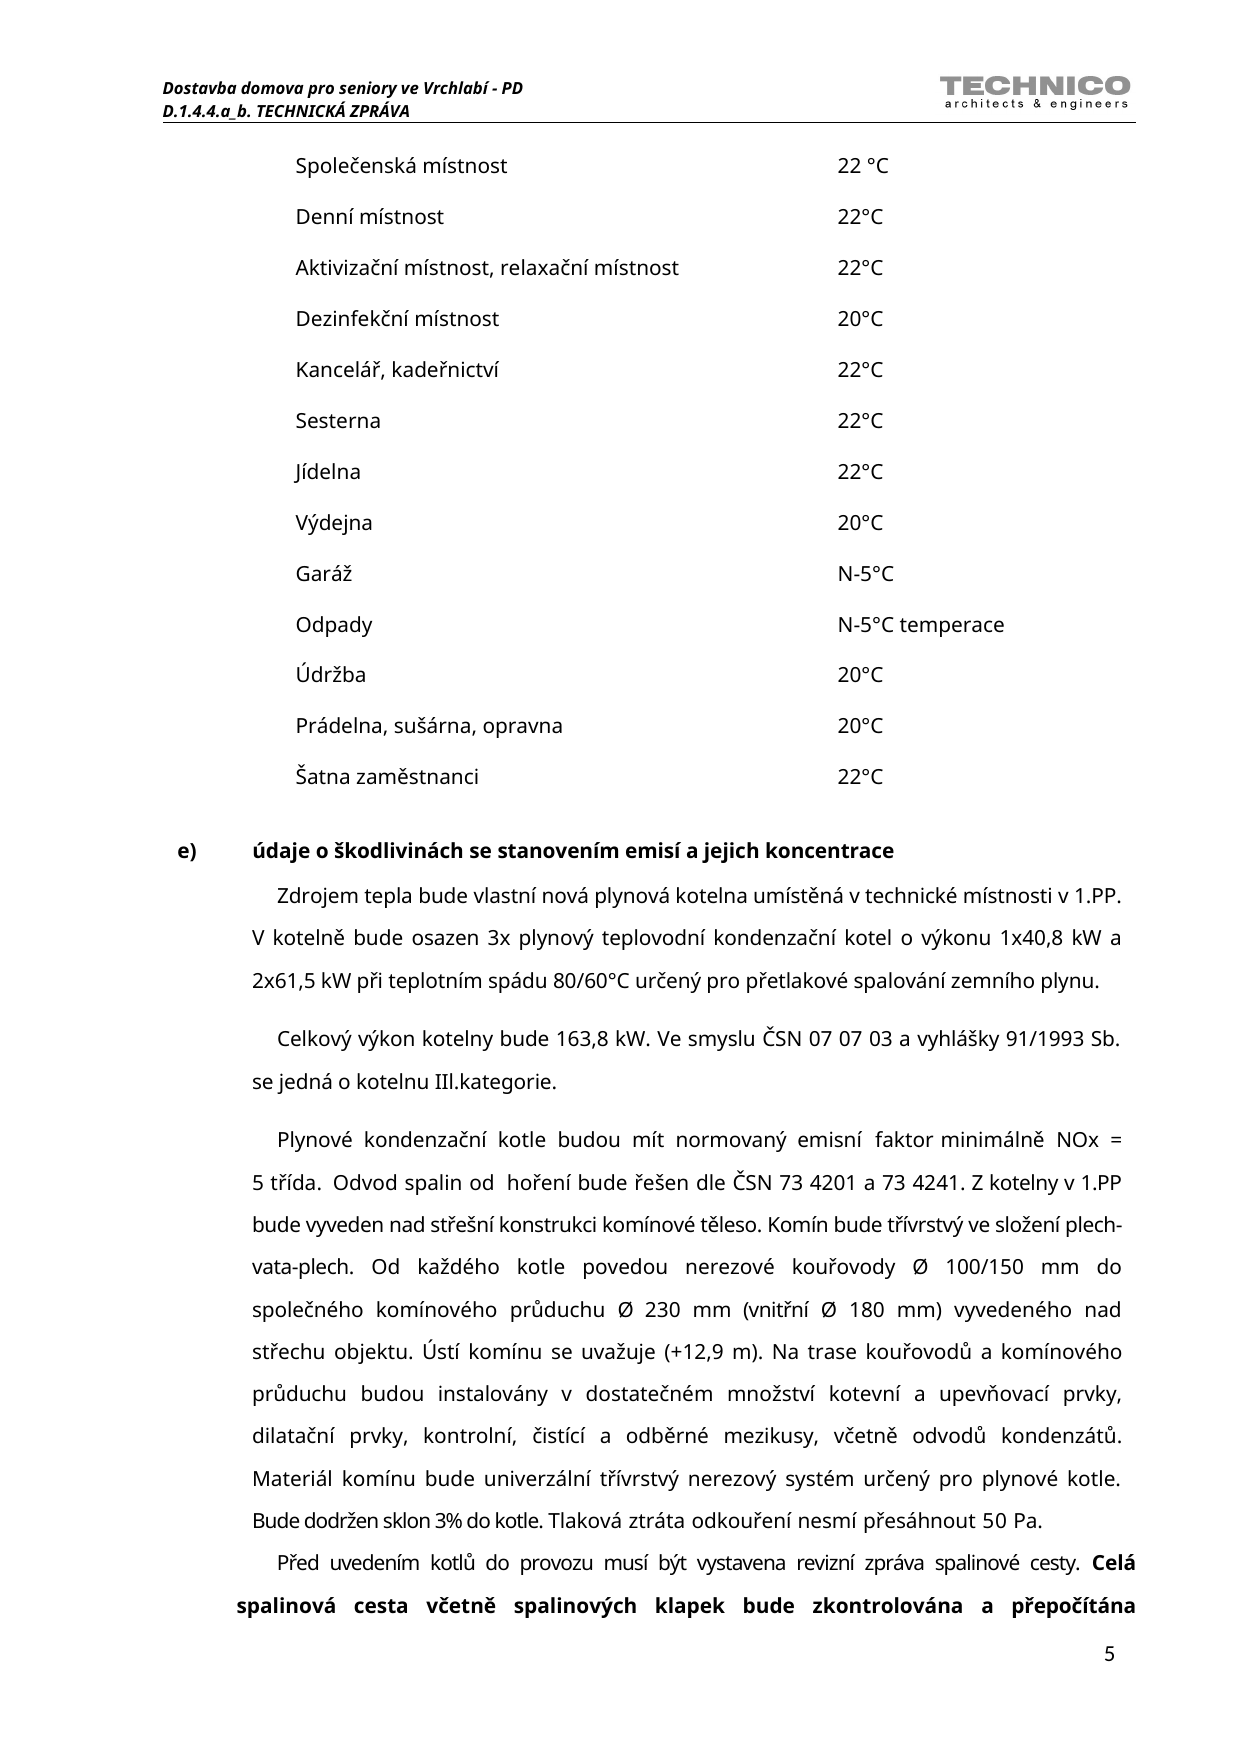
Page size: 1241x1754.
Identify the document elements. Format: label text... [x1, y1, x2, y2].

text Aktivizační místnost, relaxační místnost 22°C [237, 253, 1136, 282]
text Kancelář, kadeřnictví 22°C [237, 355, 1136, 383]
subtitle údaje o škodlivinách se stanovením emisí a jejich koncentrace [177, 836, 1136, 865]
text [236, 1548, 1136, 1619]
text Sesterna 22°C [237, 406, 1136, 434]
picture [934, 70, 1137, 115]
text Garáž N-5°C [237, 559, 1136, 587]
text Společenská místnost 22 °C [237, 151, 1136, 180]
text Údržba 20°C [237, 661, 1136, 689]
text Celkový výkon kotelny bude 163,8 kW. Ve smyslu ČSN 07 07 03 a vyhlášky 91/1993 Sb. se jedná o kotelnu IIl.kategorie. [252, 1024, 1122, 1095]
text Šatna zaměstnanci 22°C [237, 762, 1136, 791]
text Zdrojem tepla bude vlastní nová plynová kotelna umístěná v technické místnosti v 1.PP. V kotelně bude osazen 3x plynový teplovodní kondenzační kotel o výkonu 1x40,8 kW a 2x61,5 kW při teplotním spádu 80/60°C určený pro přetlakové spalování zemního plynu. [252, 881, 1122, 994]
text Denní místnost 22°C [237, 202, 1136, 231]
text Jídelna 22°C [237, 457, 1136, 485]
text Dezinfekční místnost 20°C [237, 304, 1136, 332]
text Odpady N-5°C temperace [237, 610, 1136, 638]
text Prádelna, sušárna, opravna 20°C [237, 712, 1136, 740]
text Plynové kondenzační kotle budou mít normovaný emisní faktor minimálně NOx = 5 třída. Odvod spalin od hoření bude řešen dle ČSN 73 4201 a 73 4241. Z kotelny v 1.PP bude vyveden nad střešní konstrukci komínové těleso. Komín bude třívrstvý ve složení plech-vata-plech. Od každého kotle povedou nerezové kouřovody Ø 100/150 mm do společného komínového průduchu Ø 230 mm (vnitřní Ø 180 mm) vyvedeného nad střechu objektu. Ústí komínu se uvažuje (+12,9 m). Na trase kouřovodů a komínového průduchu budou instalovány v dostatečném množství kotevní a upevňovací prvky, dilatační prvky, kontrolní, čistící a odběrné mezikusy, včetně odvodů kondenzátů. Materiál komínu bude univerzální třívrstvý nerezový systém určený pro plynové kotle. Bude dodržen sklon 3% do kotle. Tlaková ztráta odkouření nesmí přesáhnout 50 Pa. [252, 1126, 1122, 1534]
text Výdejna 20°C [237, 508, 1136, 536]
